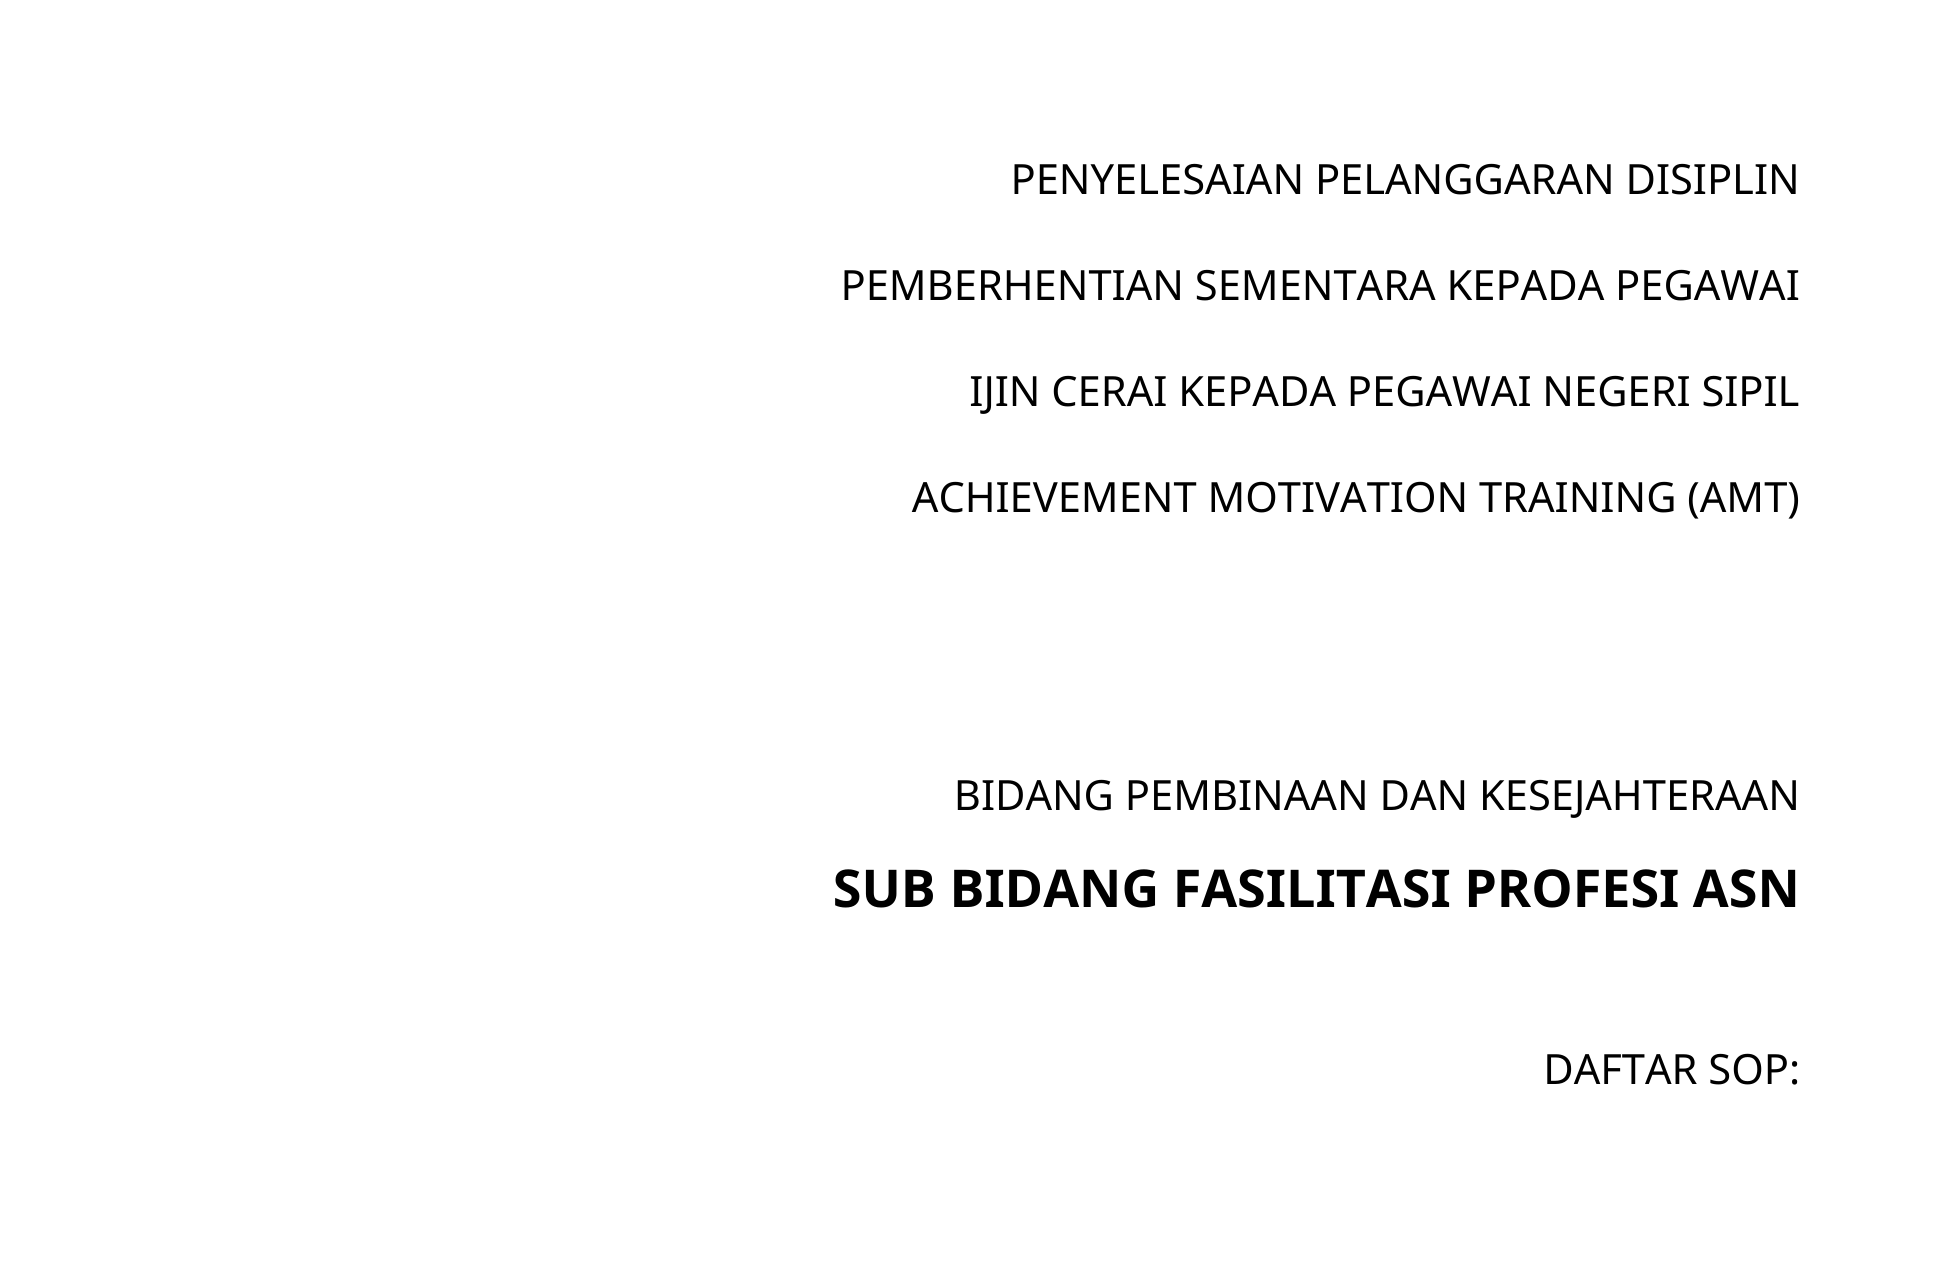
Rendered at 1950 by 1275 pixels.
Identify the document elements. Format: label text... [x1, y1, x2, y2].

text PENYELESAIAN PELANGGARAN DISIPLIN [150, 150, 1800, 207]
text BIDANG PEMBINAAN DAN KESEJAHTERAAN [150, 766, 1800, 822]
text ACHIEVEMENT MOTIVATION TRAINING (AMT) [150, 468, 1800, 524]
text SUB BIDANG FASILITASI PROFESI ASN [150, 852, 1800, 923]
text IJIN CERAI KEPADA PEGAWAI NEGERI SIPIL [150, 362, 1800, 419]
text DAFTAR SOP: [150, 1040, 1800, 1097]
text PEMBERHENTIAN SEMENTARA KEPADA PEGAWAI [150, 256, 1800, 313]
